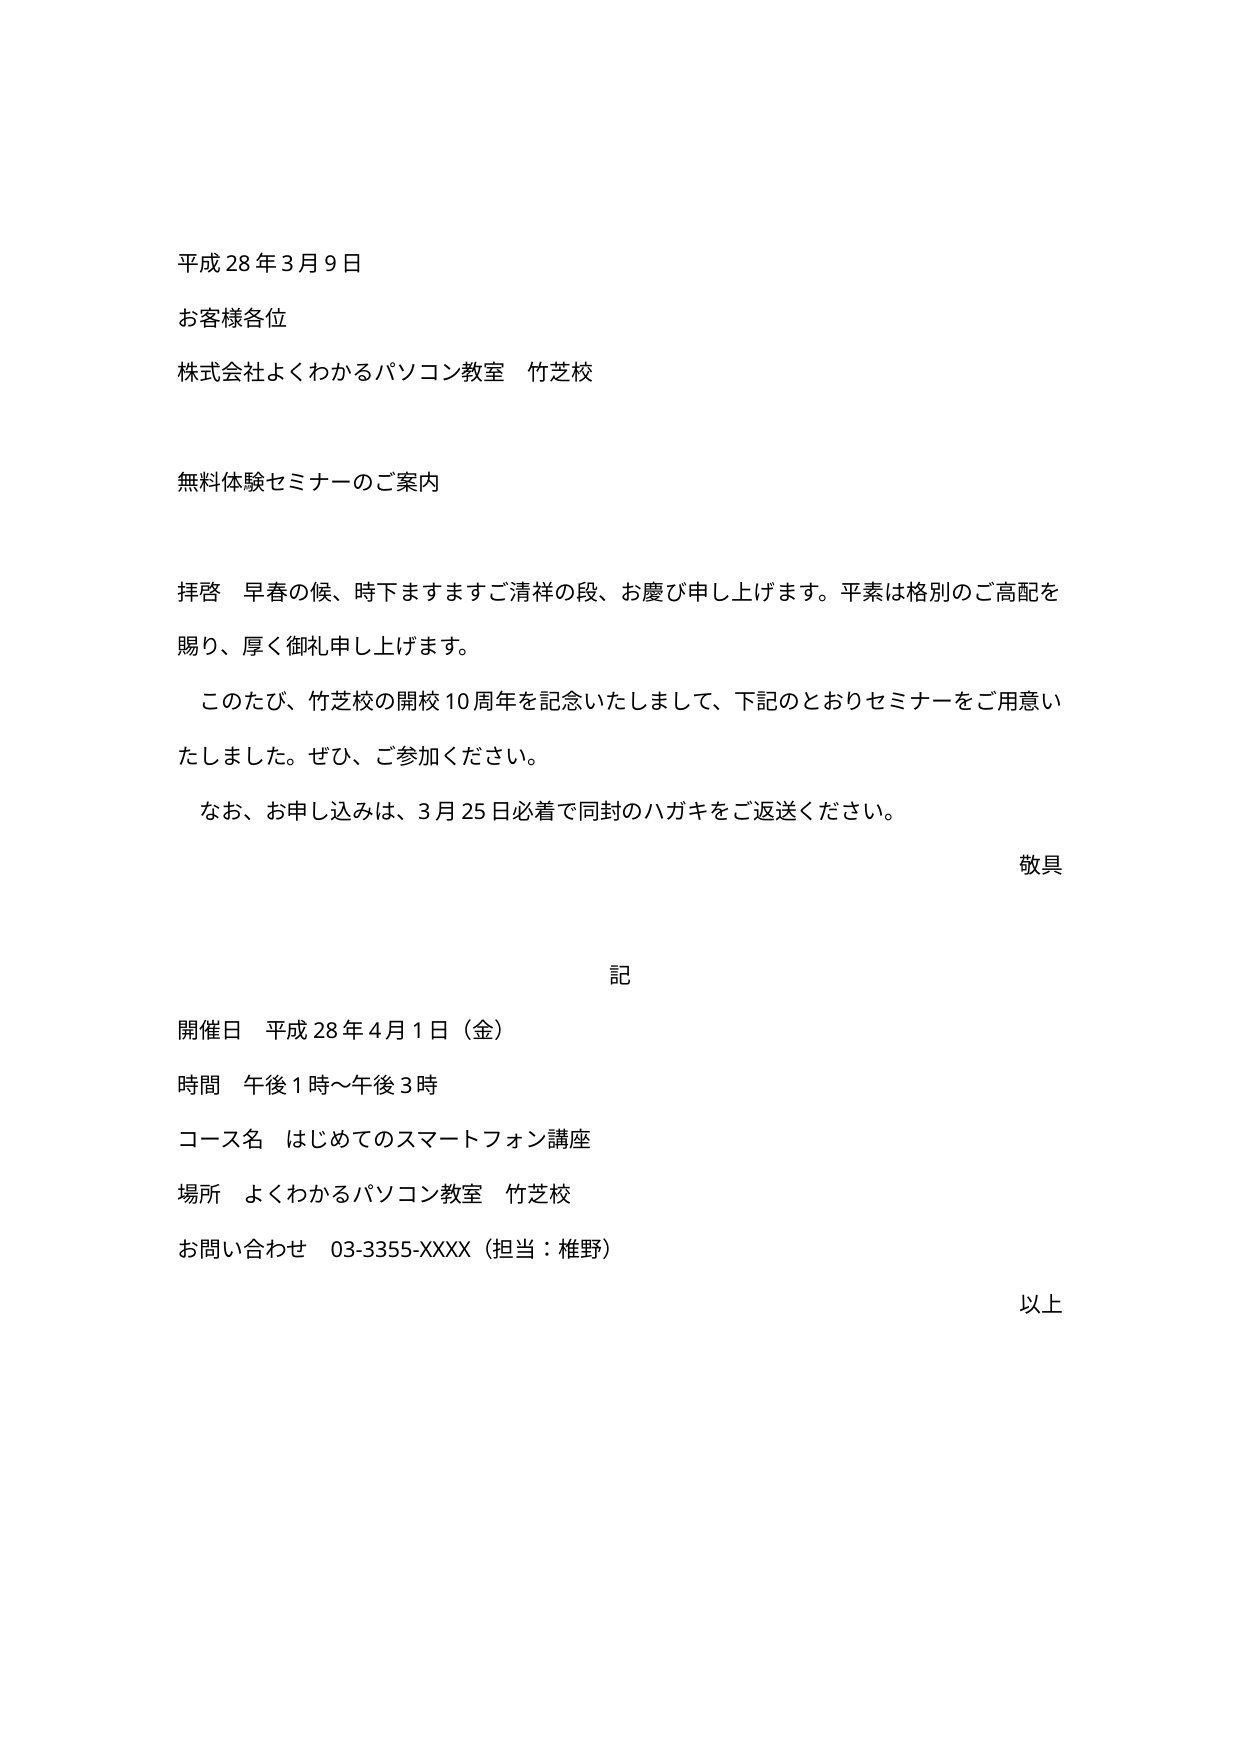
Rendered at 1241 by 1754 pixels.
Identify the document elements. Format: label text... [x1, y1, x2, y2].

text 平成28年3月9日 [177, 234, 1063, 289]
text 場所 よくわかるパソコン教室 竹芝校 [177, 1166, 1063, 1221]
text 以上 [177, 1275, 1063, 1330]
text 拝啓 早春の候、時下ますますご清祥の段、お慶び申し上げます。平素は格別のご高配を賜り、厚く御礼申し上げます。 [177, 563, 1063, 673]
text お問い合わせ 03-3355-XXXX（担当：椎野） [177, 1221, 1063, 1275]
text 記 [177, 947, 1063, 1001]
text お客様各位 [177, 289, 1063, 344]
text 開催日 平成28年4月1日（金） [177, 1001, 1063, 1056]
text なお、お申し込みは、3月25日必着で同封のハガキをご返送ください。 [177, 782, 1063, 837]
text 時間 午後1時～午後3時 [177, 1056, 1063, 1111]
text 敬具 [177, 837, 1063, 892]
text このたび、竹芝校の開校10周年を記念いたしまして、下記のとおりセミナーをご用意いたしました。ぜひ、ご参加ください。 [177, 673, 1063, 782]
text 無料体験セミナーのご案内 [177, 453, 1063, 508]
text 株式会社よくわかるパソコン教室 竹芝校 [177, 344, 1063, 399]
text コース名 はじめてのスマートフォン講座 [177, 1111, 1063, 1166]
